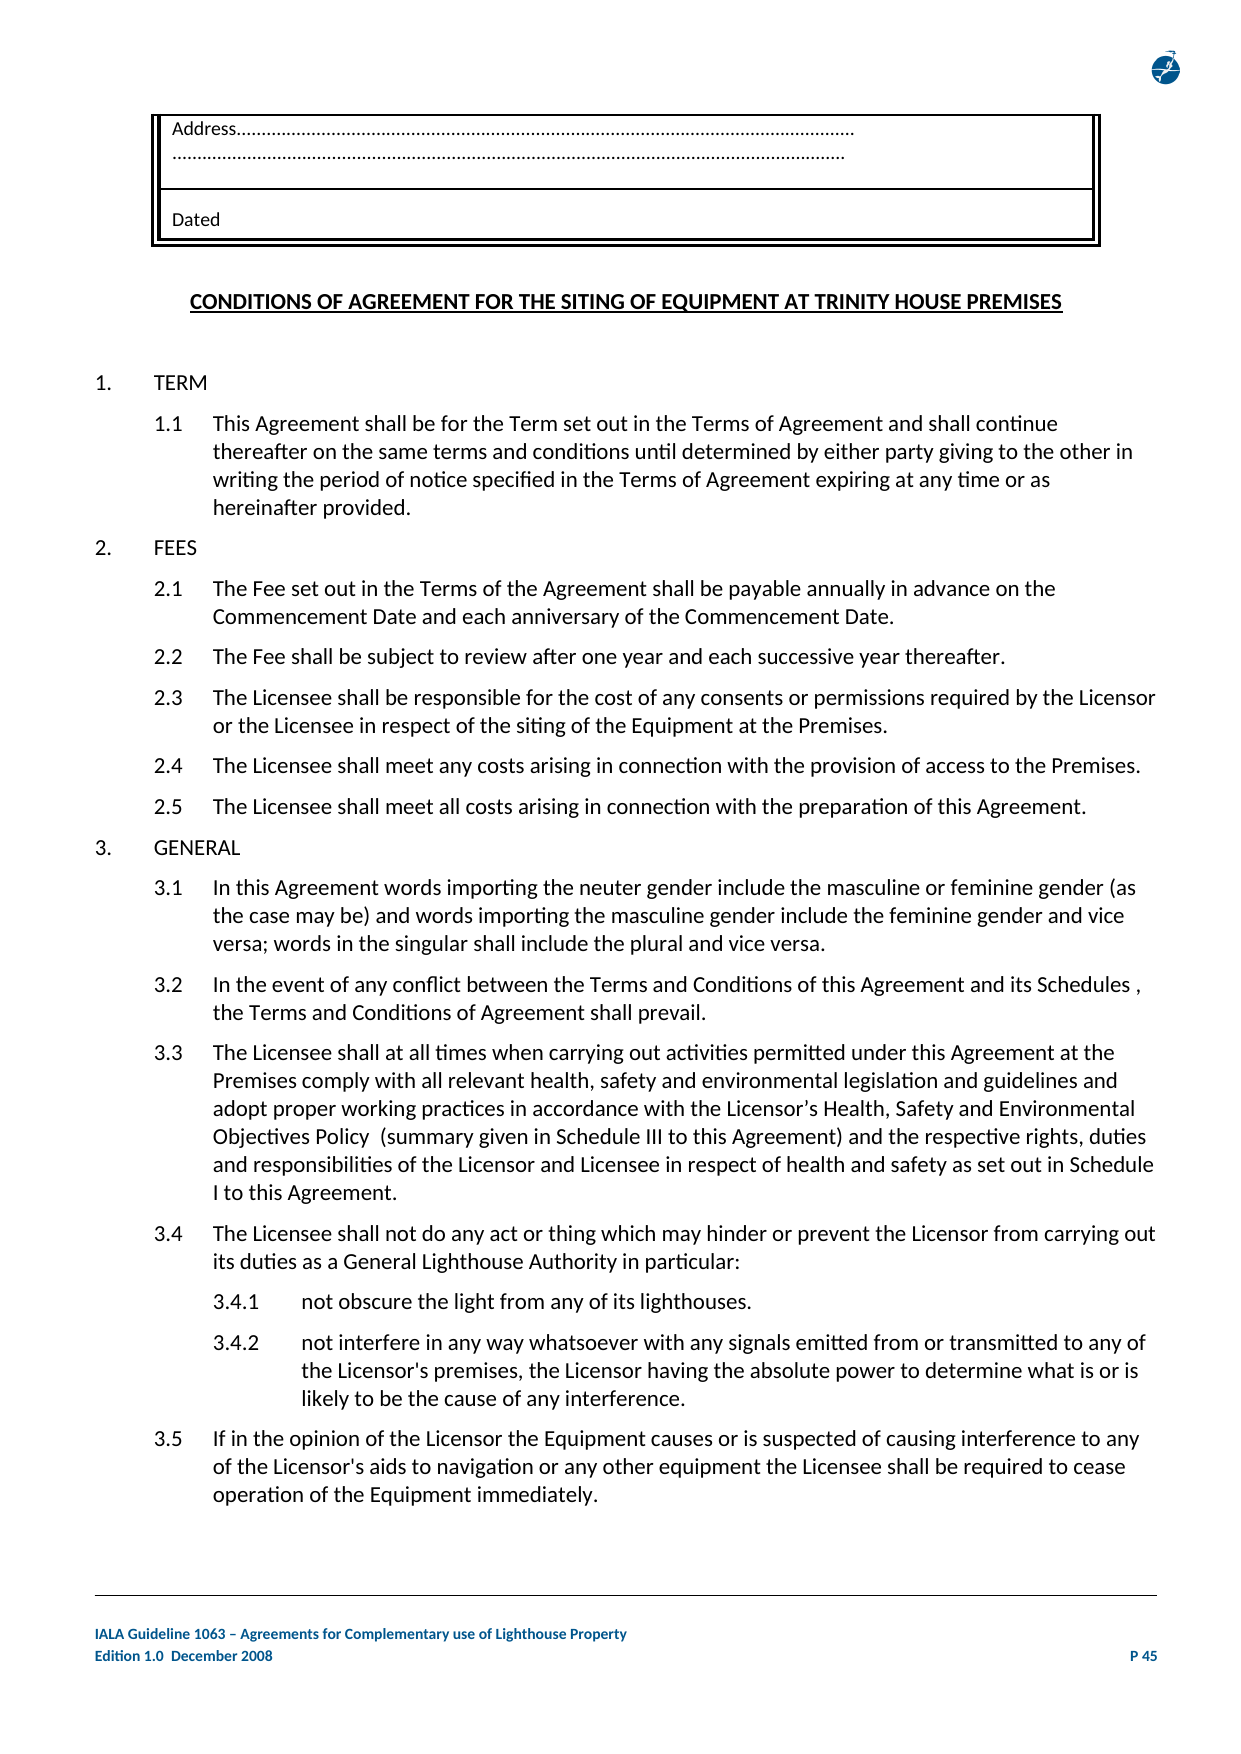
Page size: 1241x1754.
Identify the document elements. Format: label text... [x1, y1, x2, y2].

text 3.4.2 not interfere in any way whatsoever with any signals emitted from or transmitted to any of the Licensor's premises, the Licensor having the absolute power to determine what is or is likely to be the cause of any interference. [213, 1328, 1157, 1412]
text 3. GENERAL [94, 833, 1157, 861]
text 3.5 If in the opinion of the Licensor the Equipment causes or is suspected of causing interference to any of the Licensor's aids to navigation or any other equipment the Licensee shall be required to cease operation of the Equipment immediately. [153, 1424, 1157, 1508]
text CONDITIONS OF AGREEMENT FOR THE SITING OF EQUIPMENT AT TRINITY HOUSE PREMISES [94, 287, 1157, 315]
text 2.4 The Licensee shall meet any costs arising in connection with the provision of access to the Premises. [153, 752, 1157, 779]
table_cell Dated [161, 190, 1092, 237]
text 1. TERM [94, 368, 1157, 396]
text 3.2 In the event of any conflict between the Terms and Conditions of this Agreement and its Schedules , the Terms and Conditions of Agreement shall prevail. [153, 970, 1157, 1026]
text 1.1 This Agreement shall be for the Term set out in the Terms of Agreement and shall continue thereafter on the same terms and conditions until determined by either party giving to the other in writing the period of notice specified in the Terms of Agreement expiring at any time or as hereinafter provided. [153, 409, 1157, 521]
text 2.3 The Licensee shall be responsible for the cost of any consents or permissions required by the Licensor or the Licensee in respect of the siting of the Equipment at the Premises. [153, 683, 1157, 739]
text 3.4 The Licensee shall not do any act or thing which may hinder or prevent the Licensor from carrying out its duties as a General Lighthouse Authority in particular: [153, 1219, 1157, 1275]
picture [1120, 0, 1239, 119]
text 2. FEES [94, 533, 1157, 561]
text 2.1 The Fee set out in the Terms of the Agreement shall be payable annually in advance on the Commencement Date and each anniversary of the Commencement Date. [153, 574, 1157, 630]
text 2.2 The Fee shall be subject to review after one year and each successive year thereafter. [153, 642, 1157, 671]
text 2.5 The Licensee shall meet all costs arising in connection with the preparation of this Agreement. [153, 792, 1157, 820]
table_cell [161, 116, 1092, 188]
text 3.1 In this Agreement words importing the neuter gender include the masculine or feminine gender (as the case may be) and words importing the masculine gender include the feminine gender and vice versa; words in the singular shall include the plural and vice versa. [153, 873, 1157, 957]
text 3.4.1 not obscure the light from any of its lighthouses. [213, 1287, 1157, 1315]
text 3.3 The Licensee shall at all times when carrying out activities permitted under this Agreement at the Premises comply with all relevant health, safety and environmental legislation and guidelines and adopt proper working practices in accordance with the Licensor’s Health, Safety and Environmental Objectives Policy (summary given in Schedule III to this Agreement) and the respective rights, duties and responsibilities of the Licensor and Licensee in respect of health and safety as set out in Schedule I to this Agreement. [153, 1038, 1157, 1206]
